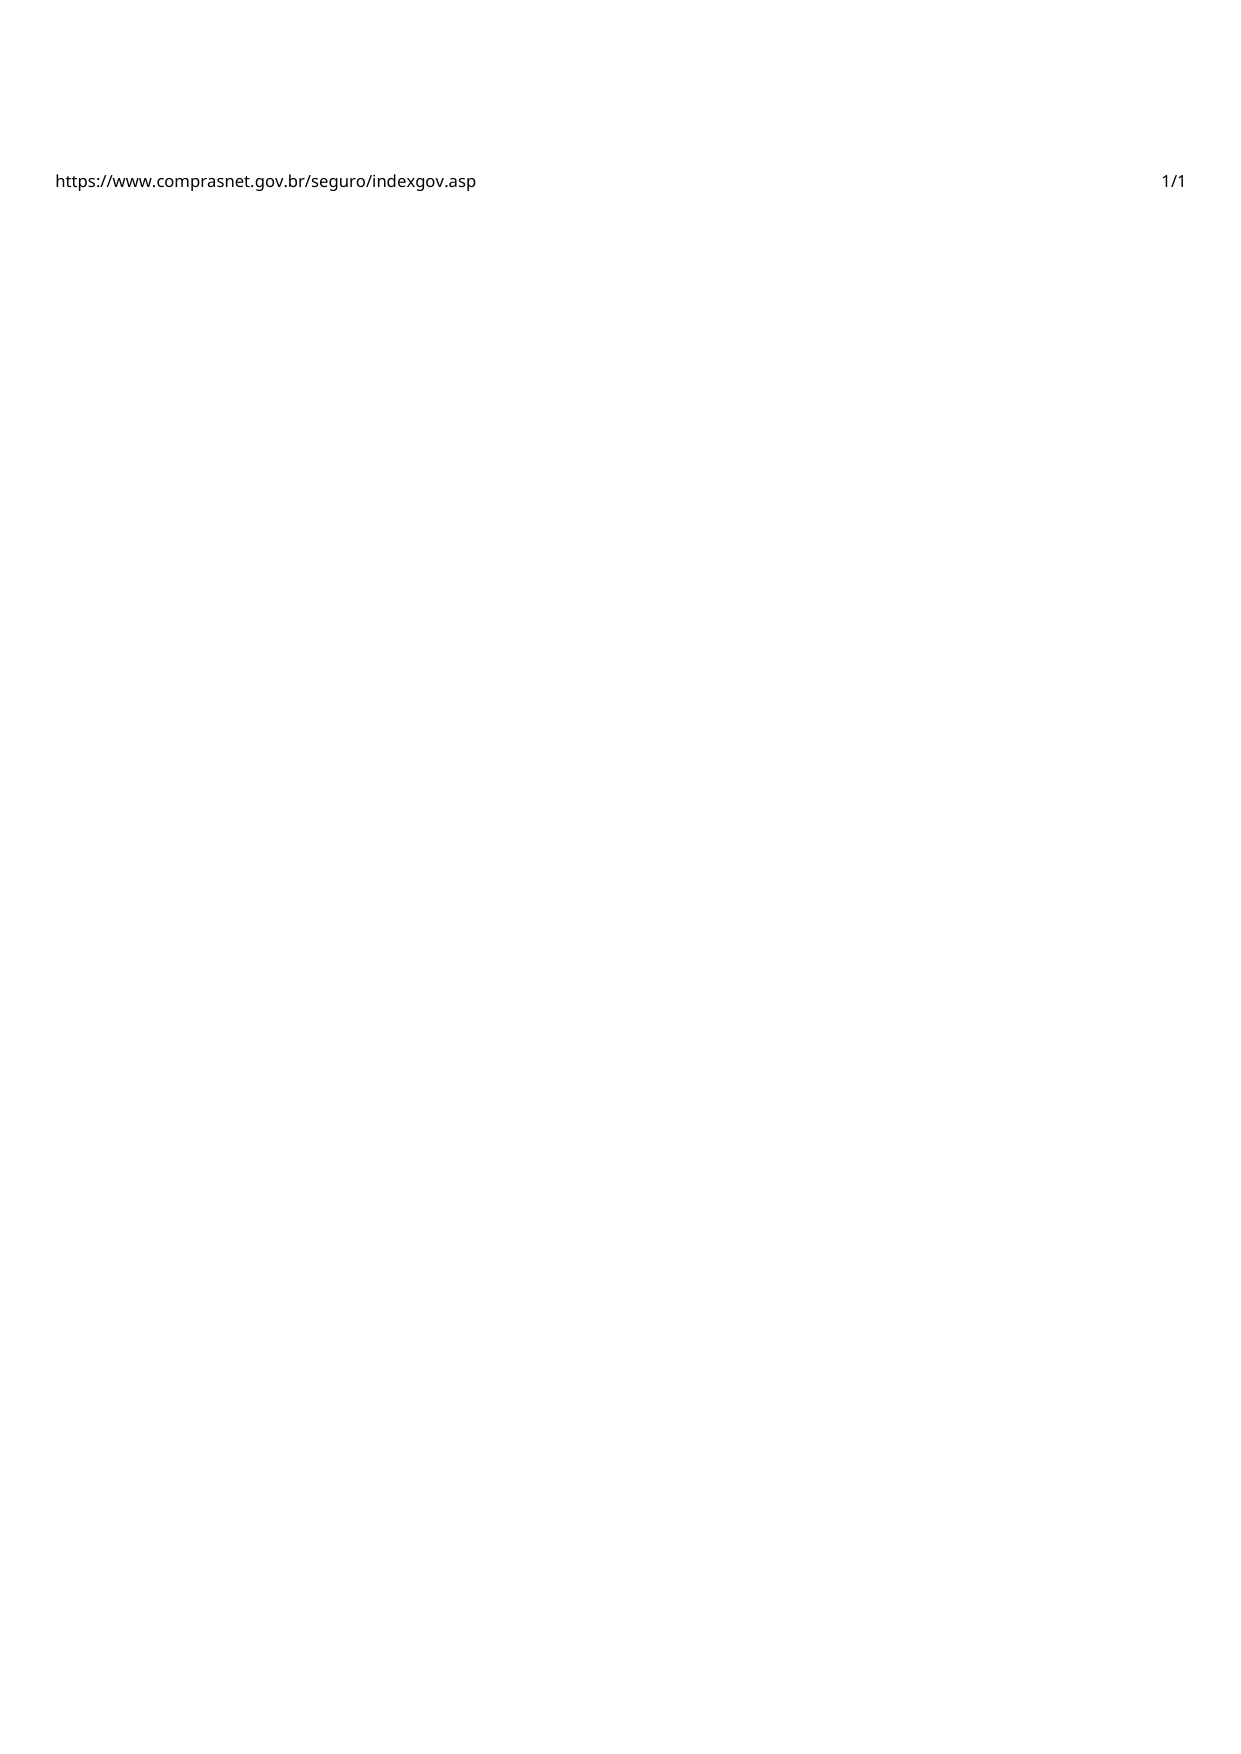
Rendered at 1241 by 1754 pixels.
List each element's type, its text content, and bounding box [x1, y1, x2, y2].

text https://www.comprasnet.gov.br/seguro/indexgov.asp 1/1 [55, 169, 1196, 192]
